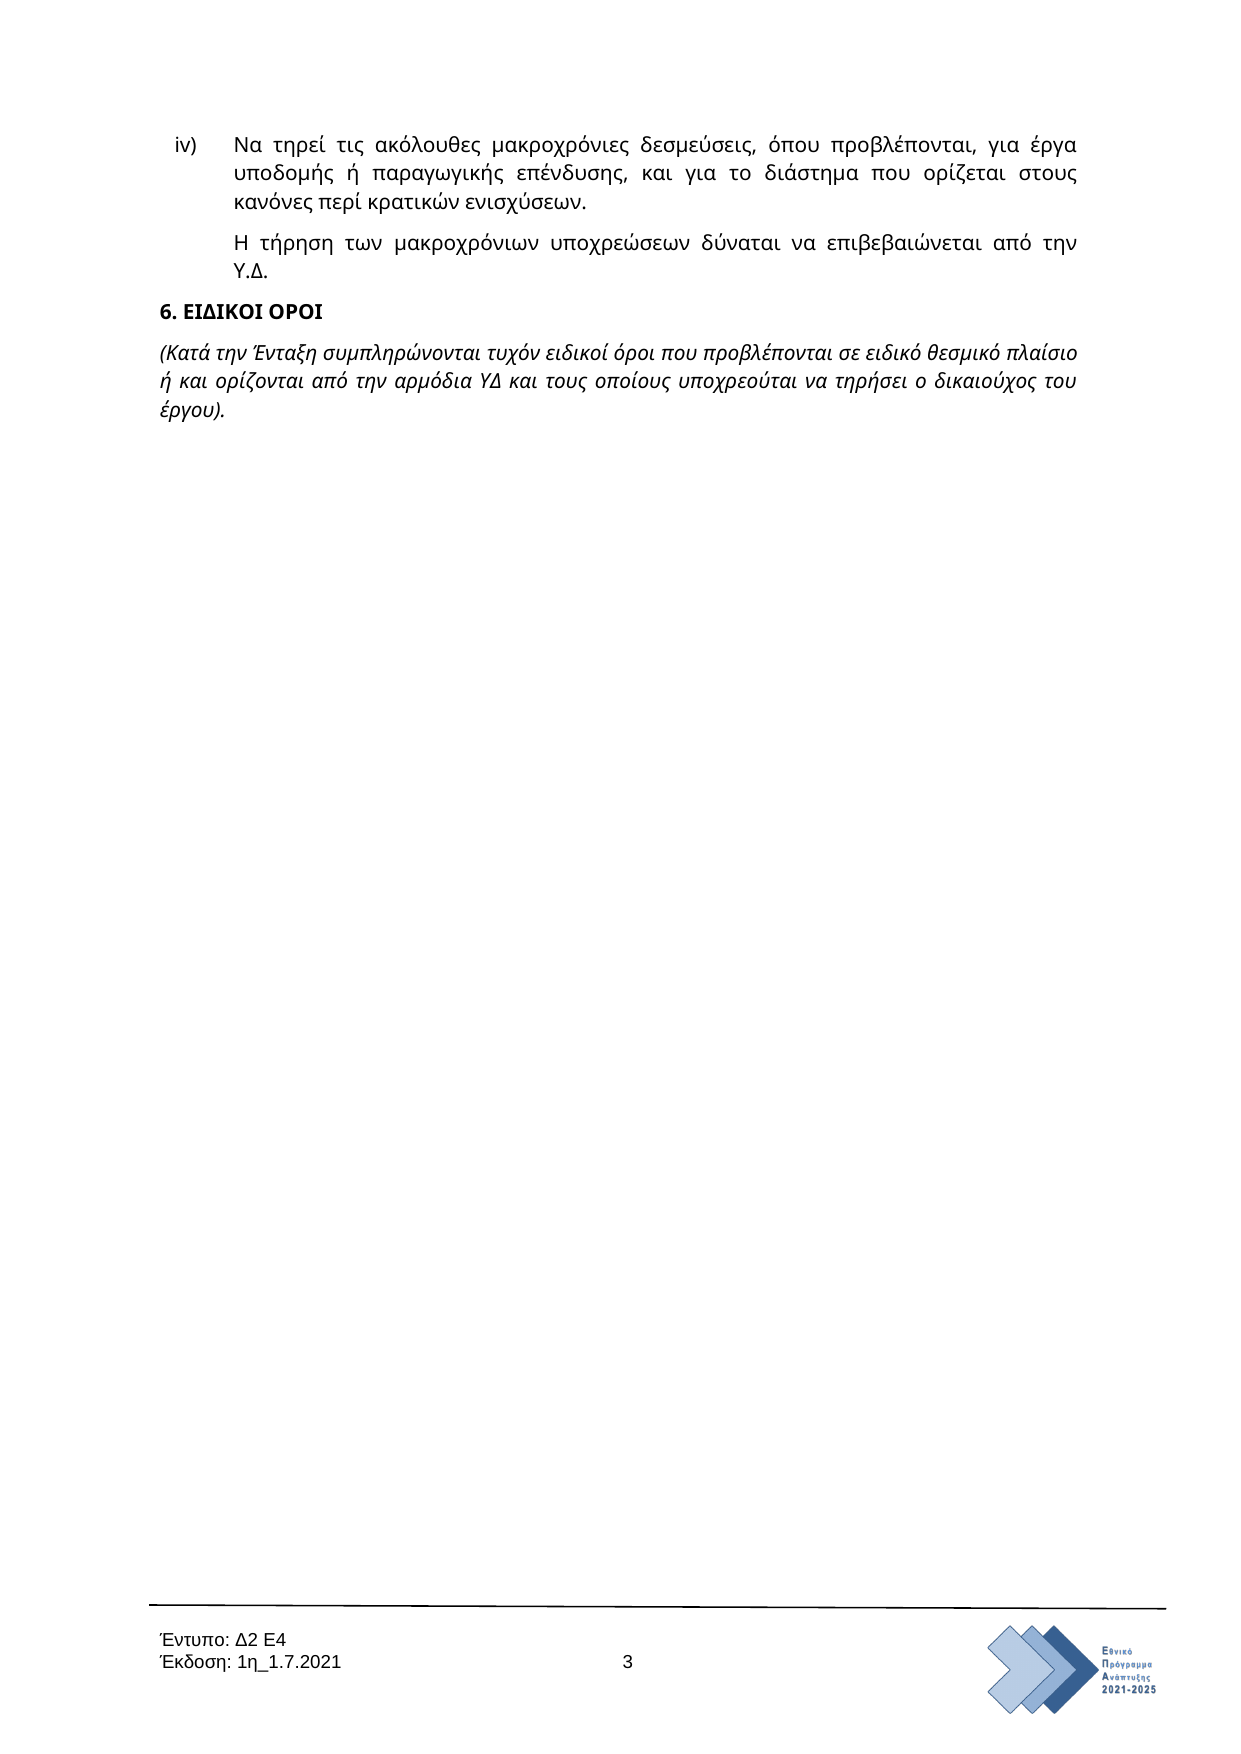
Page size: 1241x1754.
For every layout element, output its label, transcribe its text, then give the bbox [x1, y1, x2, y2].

text (Κατά την Ένταξη συμπληρώνονται τυχόν ειδικοί όροι που προβλέπονται σε ειδικό θεσμικό πλαίσιο ή και ορίζονται από την αρμόδια ΥΔ και τους οποίους υποχρεούται να τηρήσει ο δικαιούχος του έργου). [159, 338, 1081, 423]
picture [987, 1625, 1165, 1714]
text 6. ΕΙΔΙΚΟΙ ΟΡΟΙ [159, 297, 1081, 326]
text Η τήρηση των μακροχρόνιων υποχρεώσεων δύναται να επιβεβαιώνεται από την Υ.Δ. [233, 228, 1078, 284]
list Να τηρεί τις ακόλουθες μακροχρόνιες δεσμεύσεις, όπου προβλέπονται, για έργα υποδομής ή παραγωγικής επένδυσης, και για το διάστημα που ορίζεται στους κανόνες περί κρατικών ενισχύσεων. [174, 130, 1078, 215]
